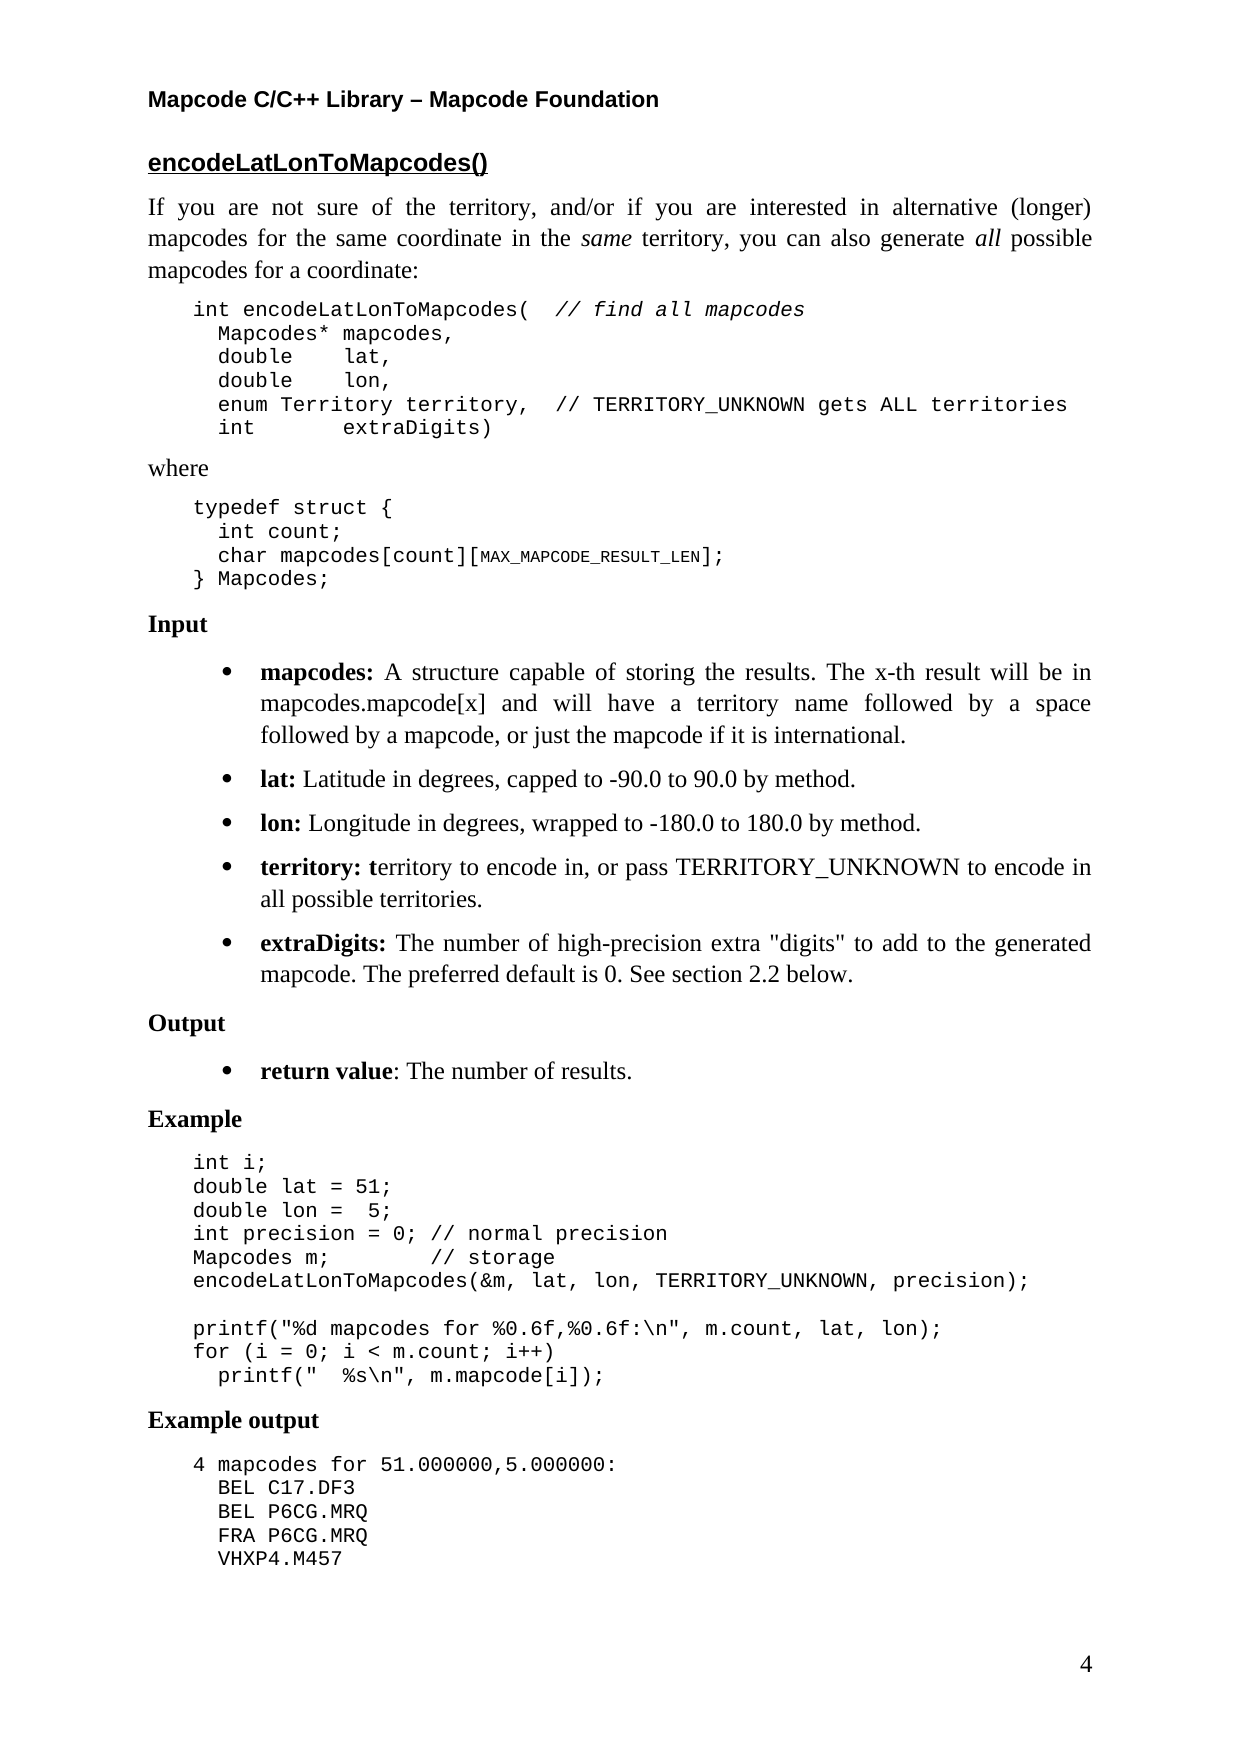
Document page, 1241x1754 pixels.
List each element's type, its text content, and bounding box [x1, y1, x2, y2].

subtitle encodeLatLonToMapcodes() [148, 148, 1092, 176]
text int extraDigits) [193, 417, 1092, 441]
text int i; [193, 1152, 1092, 1176]
text Mapcodes* mapcodes, [193, 323, 1092, 346]
text FRA P6CG.MRQ [193, 1524, 1092, 1548]
text Mapcodes m; // storage [193, 1247, 1092, 1271]
text double lat, [193, 346, 1092, 370]
text typedef struct { [193, 497, 1092, 521]
text If you are not sure of the territory, and/or if you are interested in alternative (longer) mapcodes for the same coordinate in the same territory, you can also generate all possible mapcodes for a coordinate: [148, 192, 1092, 284]
text VHXP4.M457 [193, 1548, 1092, 1572]
text int precision = 0; // normal precision [193, 1223, 1092, 1247]
text double lat = 51; [193, 1176, 1092, 1199]
text } Mapcodes; [193, 568, 1092, 592]
text BEL C17.DF3 [193, 1477, 1092, 1501]
title Example output [148, 1405, 1092, 1434]
text where [148, 453, 1092, 482]
text encodeLatLonToMapcodes(&m, lat, lon, TERRITORY_UNKNOWN, precision); [193, 1271, 1092, 1294]
text 4 mapcodes for 51.000000,5.000000: [193, 1454, 1092, 1477]
list return value: The number of results. [223, 1056, 1092, 1084]
list lat: Latitude in degrees, capped to -90.0 to 90.0 by method. [223, 764, 1092, 793]
text BEL P6CG.MRQ [193, 1501, 1092, 1524]
title Output [148, 1008, 1092, 1036]
text for (i = 0; i < m.count; i++) [193, 1341, 1092, 1365]
list lon: Longitude in degrees, wrapped to -180.0 to 180.0 by method. [223, 808, 1092, 837]
title Input [148, 609, 1092, 637]
list extraDigits: The number of high-precision extra "digits" to add to the generated mapcode. The preferred default is 0. See section 2.2 below. [223, 928, 1092, 988]
text enum Territory territory, // TERRITORY_UNKNOWN gets ALL territories [193, 393, 1092, 417]
text printf("%d mapcodes for %0.6f,%0.6f:\n", m.count, lat, lon); [193, 1318, 1092, 1341]
text double lon = 5; [193, 1199, 1092, 1223]
text printf(" %s\n", m.mapcode[i]); [193, 1365, 1092, 1389]
title Example [148, 1104, 1092, 1133]
text int encodeLatLonToMapcodes( // find all mapcodes [193, 299, 1092, 323]
list mapcodes: A structure capable of storing the results. The x-th result will be in mapcodes.mapcode[x] and will have a territory name followed by a space followed by a mapcode, or just the mapcode if it is international. [223, 657, 1092, 749]
list territory: territory to encode in, or pass TERRITORY_UNKNOWN to encode in all possible territories. [223, 852, 1092, 912]
text int count; [193, 521, 1092, 545]
text char mapcodes[count][MAX_MAPCODE_RESULT_LEN]; [193, 545, 1092, 568]
text double lon, [193, 370, 1092, 393]
